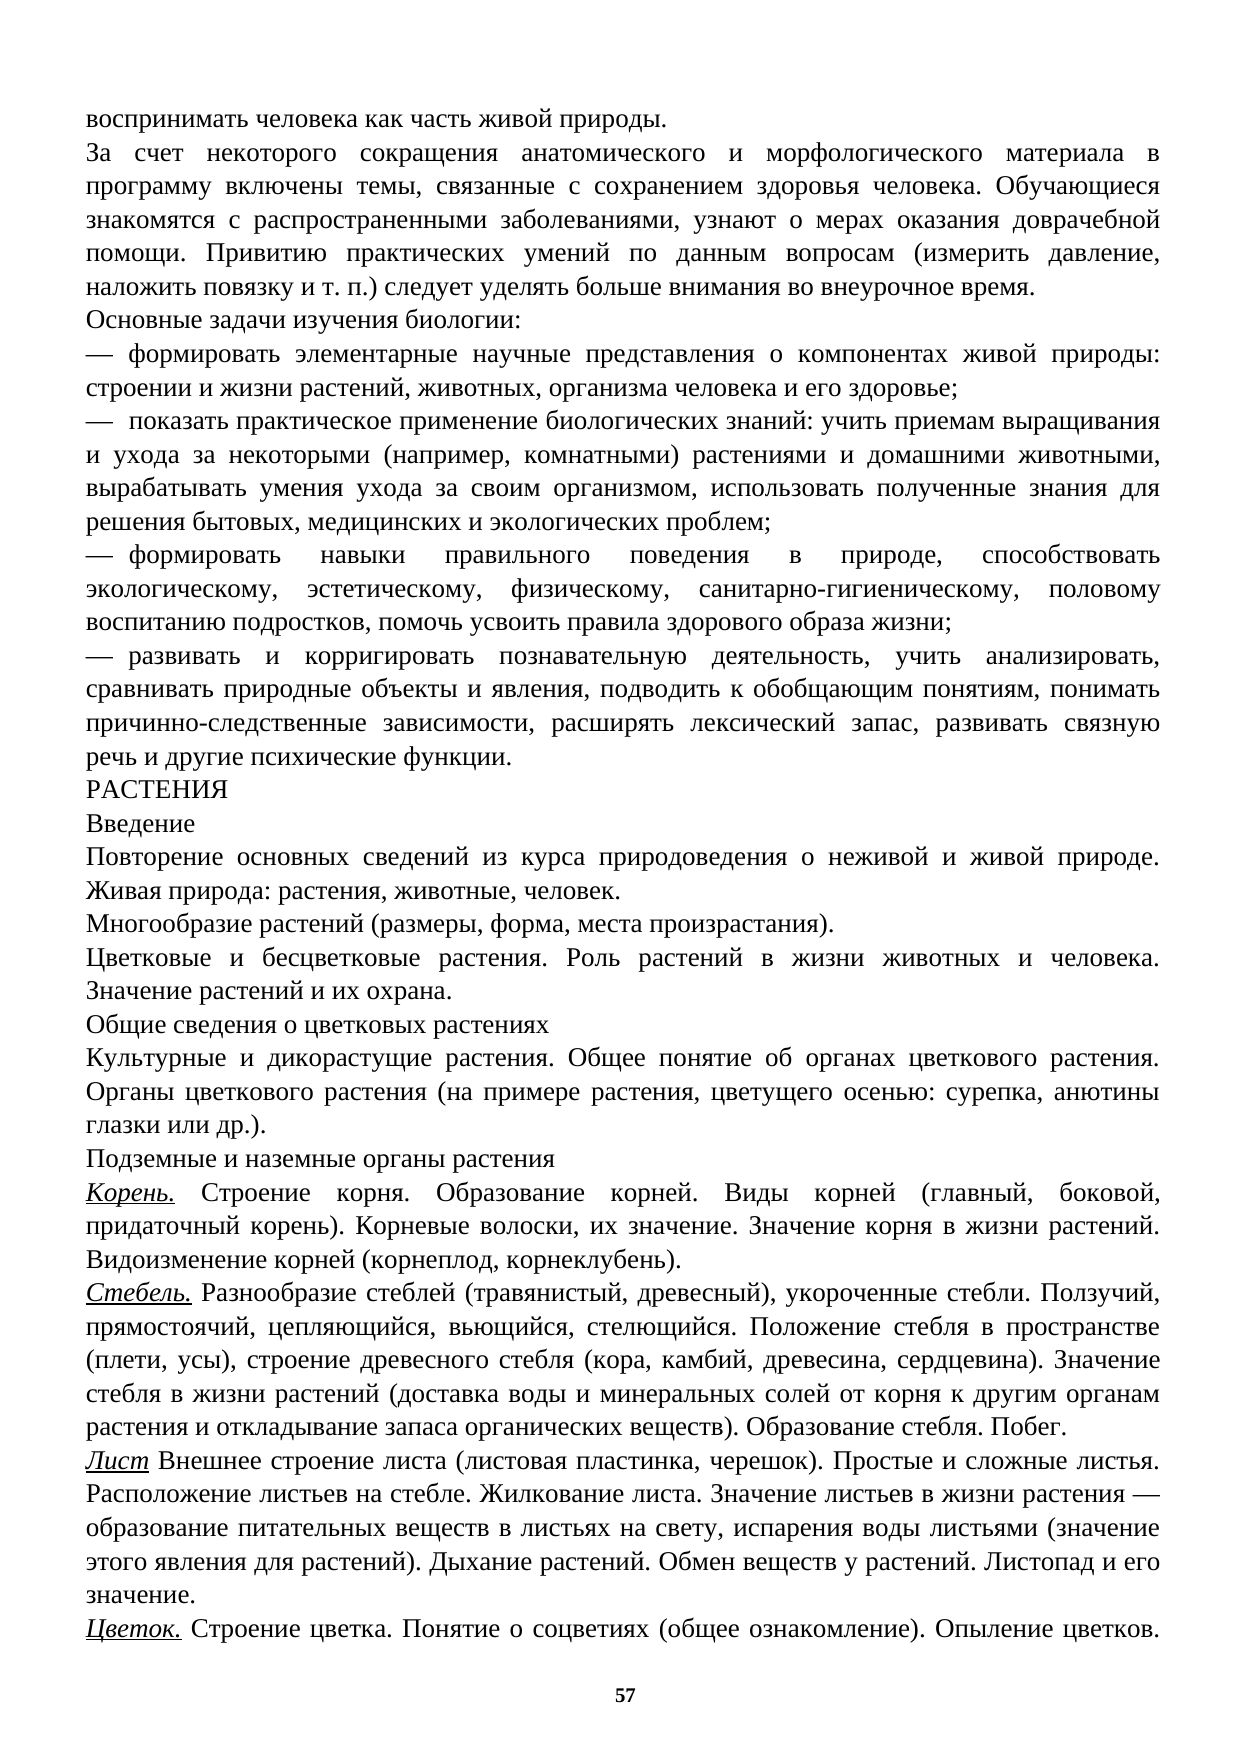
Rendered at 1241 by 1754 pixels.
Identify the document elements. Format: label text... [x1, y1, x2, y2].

list показать практическое применение биологических знаний: учить приемам выращивания и ухода за некоторыми (например, комнатными) растениями и домашними животными, вырабатывать умения ухода за своим организмом, использовать полученные знания для решения бытовых, медицинских и экологических проблем; [86, 403, 1162, 537]
text РАСТЕНИЯ [86, 772, 1162, 805]
text Основные задачи изучения биологии: [86, 302, 1162, 336]
text Культурные и дикорастущие растения. Общее понятие об органах цветкового растения. Органы цветкового растения (на примере растения, цветущего осенью: сурепка, анютины глазки или др.). [86, 1040, 1162, 1141]
text Цветковые и бесцветковые растения. Роль растений в жизни животных и человека. Значение растений и их охрана. [86, 939, 1162, 1007]
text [86, 1610, 1162, 1644]
text Корень. Строение корня. Образование корней. Виды корней (главный, боковой, придаточный корень). Корневые волоски, их значение. Значение корня в жизни растений. Видоизменение корней (корнеплод, корнеклубень). [86, 1174, 1162, 1275]
text За счет некоторого сокращения анатомического и морфологического материала в программу включены темы, связанные с сохранением здоровья человека. Обучающиеся знакомятся с распространенными заболеваниями, узнают о мерах оказания доврачебной помощи. Привитию практических умений по данным вопросам (измерить давление, наложить повязку и т. п.) следует уделять больше внимания во внеурочное время. [86, 134, 1162, 302]
list развивать и корригировать познавательную деятельность, учить анализировать, сравнивать природные объекты и явления, подводить к обобщающим понятиям, понимать причинно-следственные зависимости, расширять лексический запас, развивать связную речь и другие психические функции. [86, 638, 1162, 772]
text Многообразие растений (размеры, форма, места произрастания). [86, 906, 1162, 939]
text Стебель. Разнообразие стеблей (травянистый, древесный), укороченные стебли. Ползучий, прямостоячий, цепляющийся, вьющийся, стелющийся. Положение стебля в пространстве (плети, усы), строение древесного стебля (кора, камбий, древесина, сердцевина). Значение стебля в жизни растений (доставка воды и минеральных солей от корня к другим органам растения и откладывание запаса органических веществ). Образование стебля. Побег. [86, 1275, 1162, 1443]
text Подземные и наземные органы растения [86, 1141, 1162, 1174]
text Лист Внешнее строение листа (листовая пластинка, черешок). Простые и сложные листья. Расположение листьев на стебле. Жилкование листа. Значение листьев в жизни растения — образование питательных веществ в листьях на свету, испарения воды листьями (значение этого явления для растений). Дыхание растений. Обмен веществ у растений. Листопад и его значение. [86, 1443, 1162, 1610]
list формировать навыки правильного поведения в природе, способствовать экологическому, эстетическому, физическому, санитарно-гигиеническому, половому воспитанию подростков, помочь усвоить правила здорового образа жизни; [86, 537, 1162, 638]
text Повторение основных сведений из курса природоведения о неживой и живой природе. Живая природа: растения, животные, человек. [86, 839, 1162, 906]
list формировать элементарные научные представления о компонентах живой природы: строении и жизни растений, животных, организма человека и его здоровье; [86, 336, 1162, 403]
text Введение [86, 805, 1162, 839]
text Общие сведения о цветковых растениях [86, 1007, 1162, 1040]
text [86, 101, 1162, 134]
